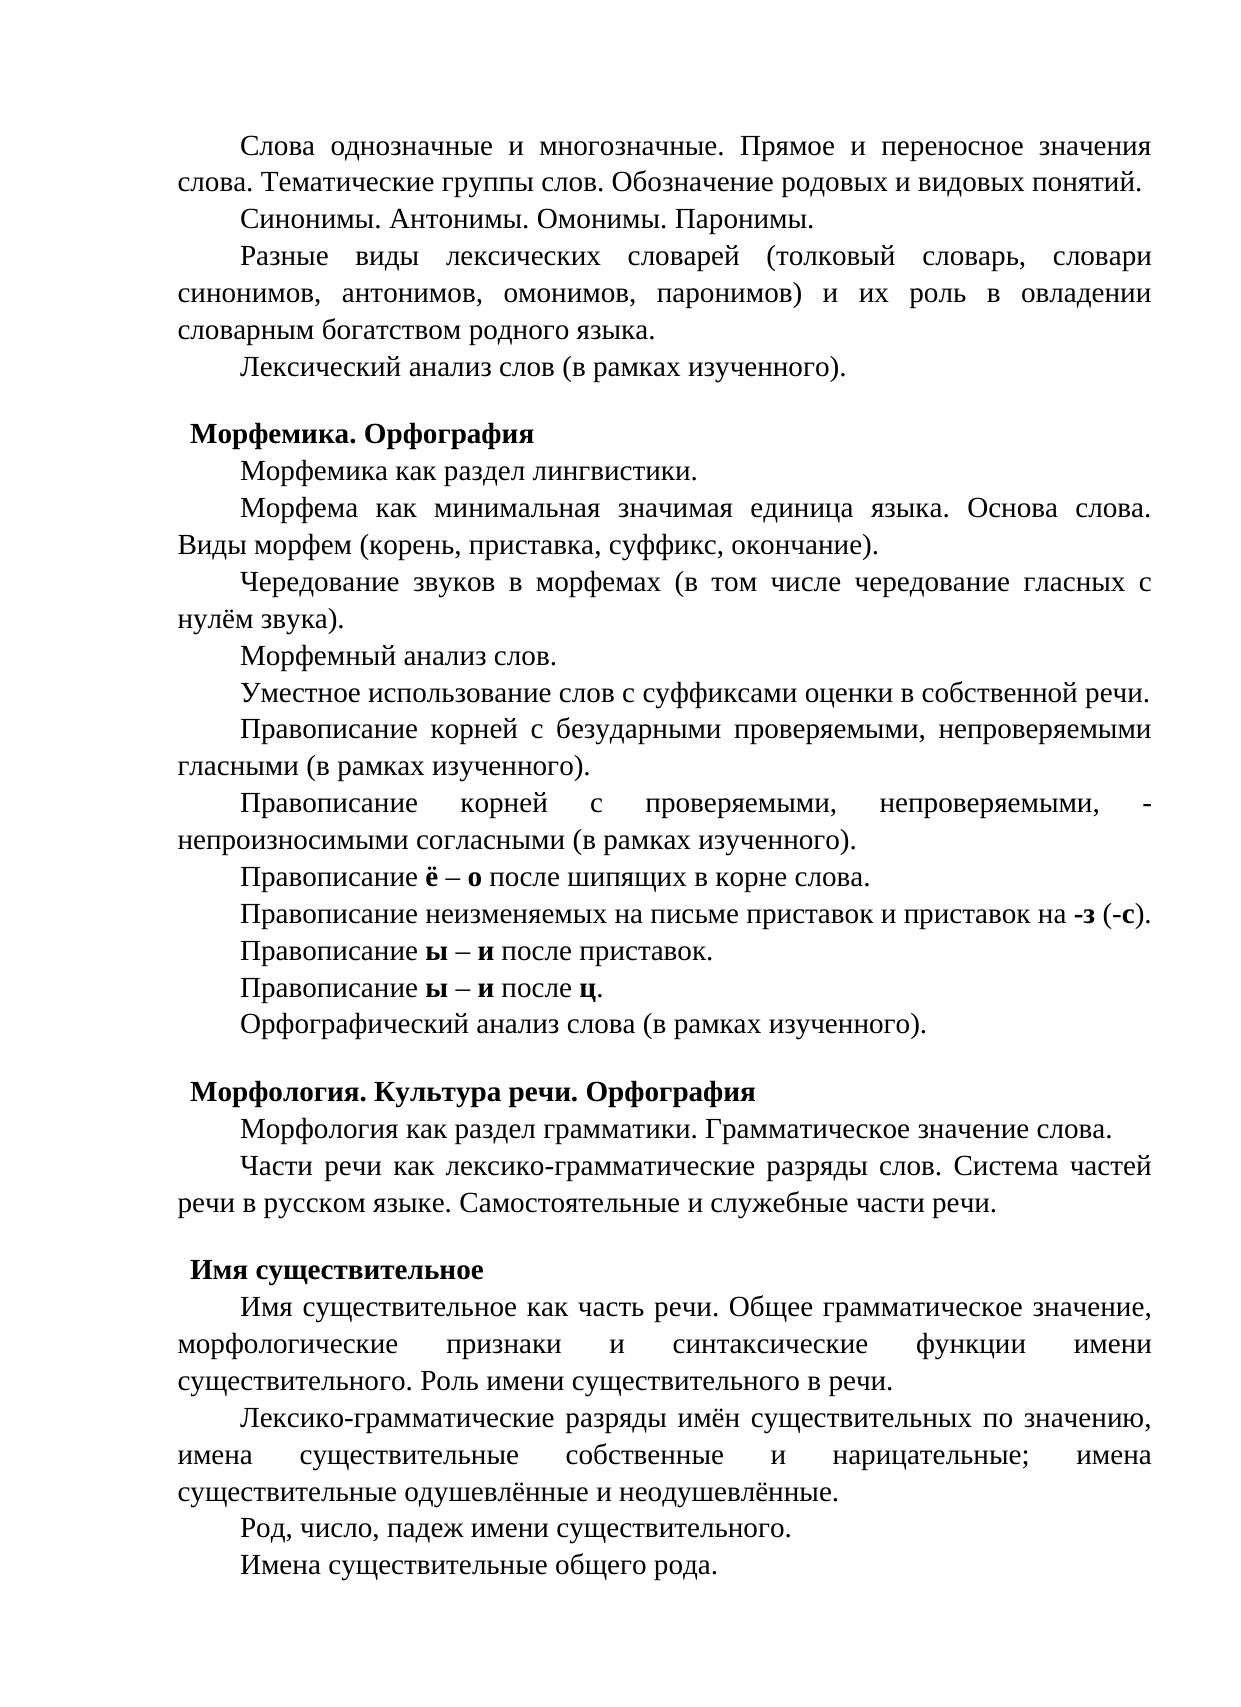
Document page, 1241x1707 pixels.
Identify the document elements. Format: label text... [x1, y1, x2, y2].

text Правописание ё – о после шипящих в корне слова. [177, 859, 1152, 893]
text Правописание неизменяемых на письме приставок и приставок на -з (-с). [177, 896, 1152, 929]
text Морфология как раздел грамматики. Грамматическое значение слова. [177, 1111, 1152, 1144]
text Морфология. Культура речи. Орфография [190, 1074, 1152, 1108]
text Морфема как минимальная значимая единица языка. Основа слова. Виды морфем (корень, приставка, суффикс, окончание). [177, 490, 1152, 561]
text Морфемный анализ слов. [177, 638, 1152, 671]
text Лексический анализ слов (в рамках изученного). [177, 349, 1152, 382]
text Синонимы. Антонимы. Омонимы. Паронимы. [177, 201, 1152, 235]
text Правописание ы – и после ц. [177, 970, 1152, 1003]
text Лексико-грамматические разряды имён существительных по значению, имена существительные собственные и нарицательные; имена существительные одушевлённые и неодушевлённые. [177, 1400, 1152, 1507]
text Уместное использование слов с суффиксами оценки в собственной речи. [177, 675, 1152, 708]
text Части речи как лексико-грамматические разряды слов. Система частей речи в русском языке. Самостоятельные и служебные части речи. [177, 1148, 1152, 1218]
text Разные виды лексических словарей (толковый словарь, словари синонимов, антонимов, омонимов, паронимов) и их роль в овладении словарным богатством родного языка. [177, 238, 1152, 346]
text Имя существительное [190, 1252, 1152, 1286]
text Чередование звуков в морфемах (в том числе чередование гласных с нулём звука). [177, 564, 1152, 634]
text Род, число, падеж имени существительного. [177, 1511, 1152, 1544]
text Орфографический анализ слова (в рамках изученного). [177, 1007, 1152, 1040]
text Правописание корней с безударными проверяемыми, непроверяемыми гласными (в рамках изученного). [177, 712, 1152, 782]
text Правописание ы – и после приставок. [177, 933, 1152, 966]
text Имя существительное как часть речи. Общее грамматическое значение, морфологические признаки и синтаксические функции имени существительного. Роль имени существительного в речи. [177, 1289, 1152, 1397]
text Правописание корней с проверяемыми, непроверяемыми, ­непроизносимыми согласными (в рамках изученного). [177, 785, 1152, 856]
text Слова однозначные и многозначные. Прямое и переносное значения слова. Тематические группы слов. Обозначение родовых и видовых понятий. [177, 128, 1152, 198]
text Имена существительные общего рода. [177, 1547, 1152, 1581]
text Морфемика. Орфография [190, 417, 1152, 450]
text Морфемика как раздел лингвистики. [177, 453, 1152, 487]
